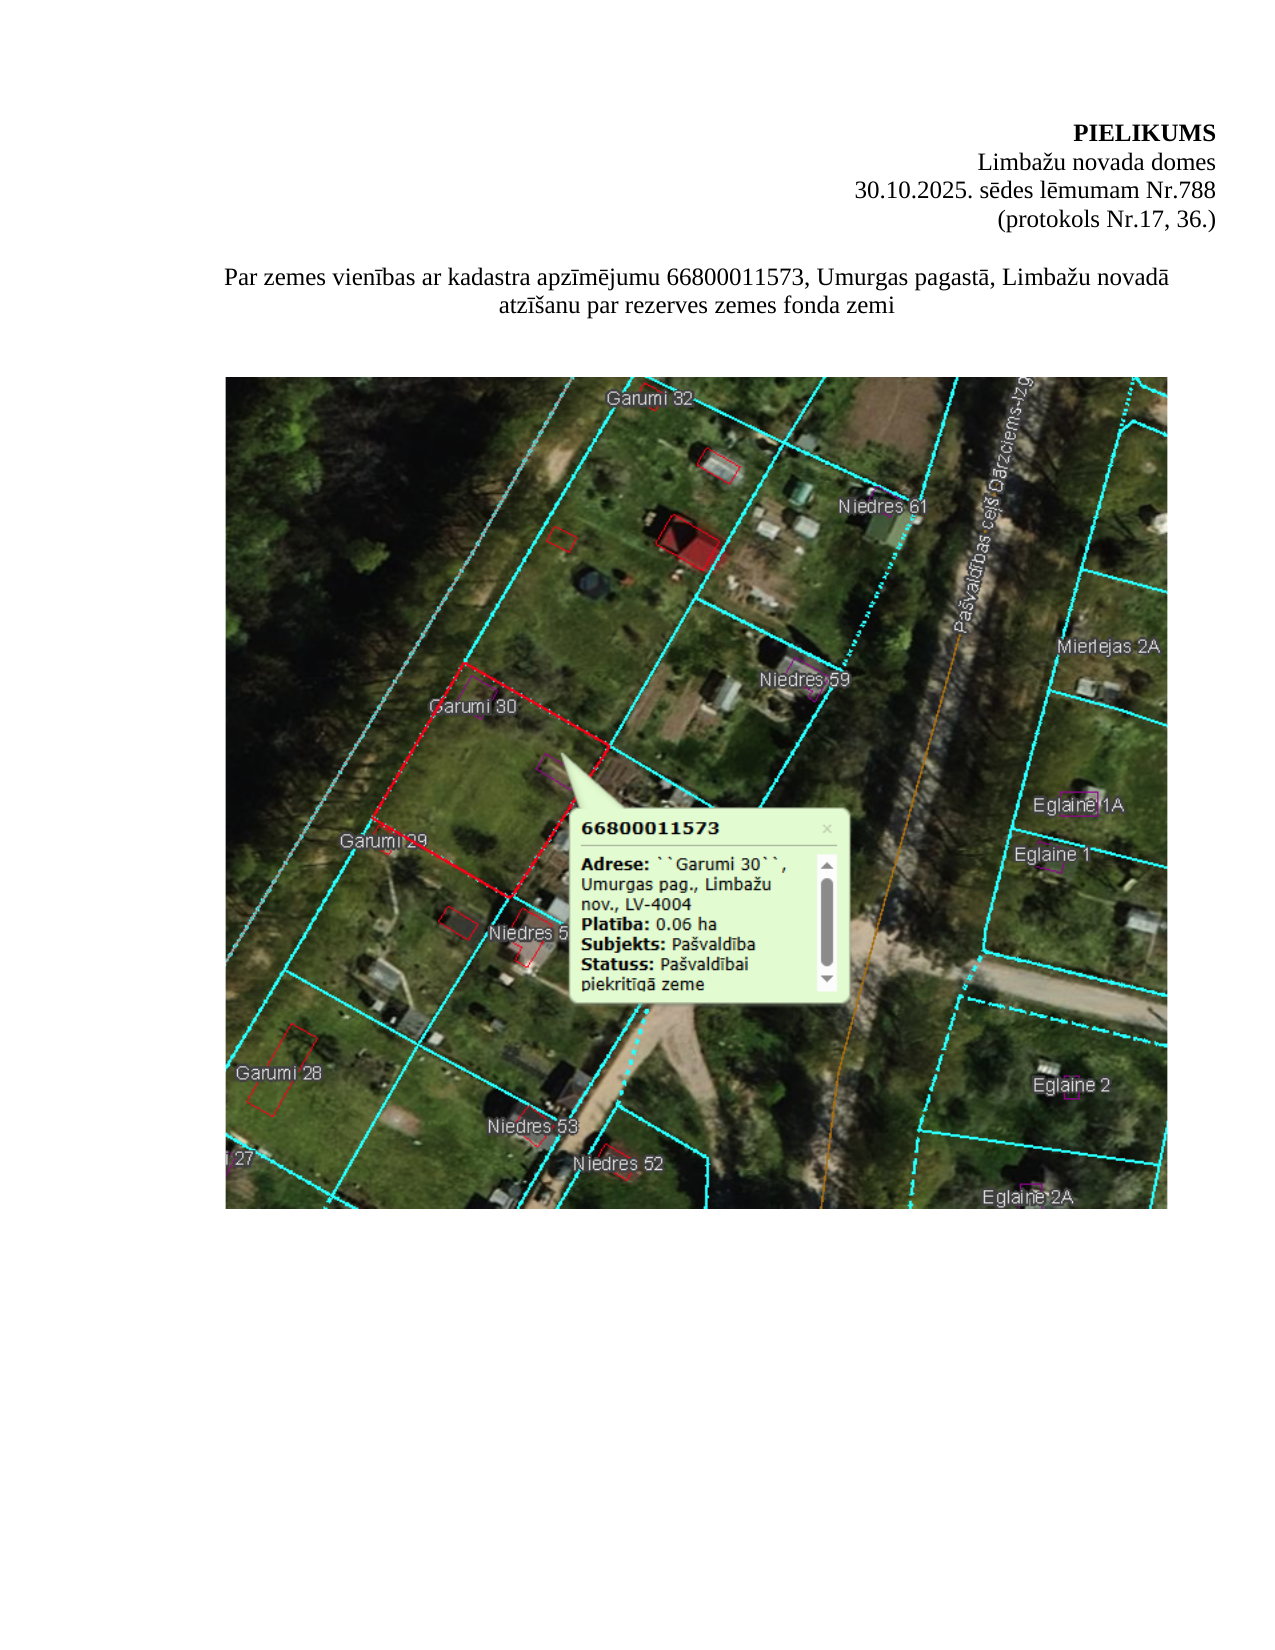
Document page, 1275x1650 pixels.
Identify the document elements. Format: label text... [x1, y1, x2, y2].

text PIELIKUMS [177, 118, 1216, 147]
text atzīšanu par rezerves zemes fonda zemi [177, 291, 1216, 319]
text Limbažu novada domes [177, 147, 1216, 176]
text 30.10.2025. sēdes lēmumam Nr.788 [177, 176, 1216, 204]
text Par zemes vienības ar kadastra apzīmējumu 66800011573, Umurgas pagastā, Limbažu novadā [177, 262, 1216, 291]
text (protokols Nr.17, 36.) [177, 204, 1216, 233]
picture [225, 377, 1168, 1209]
